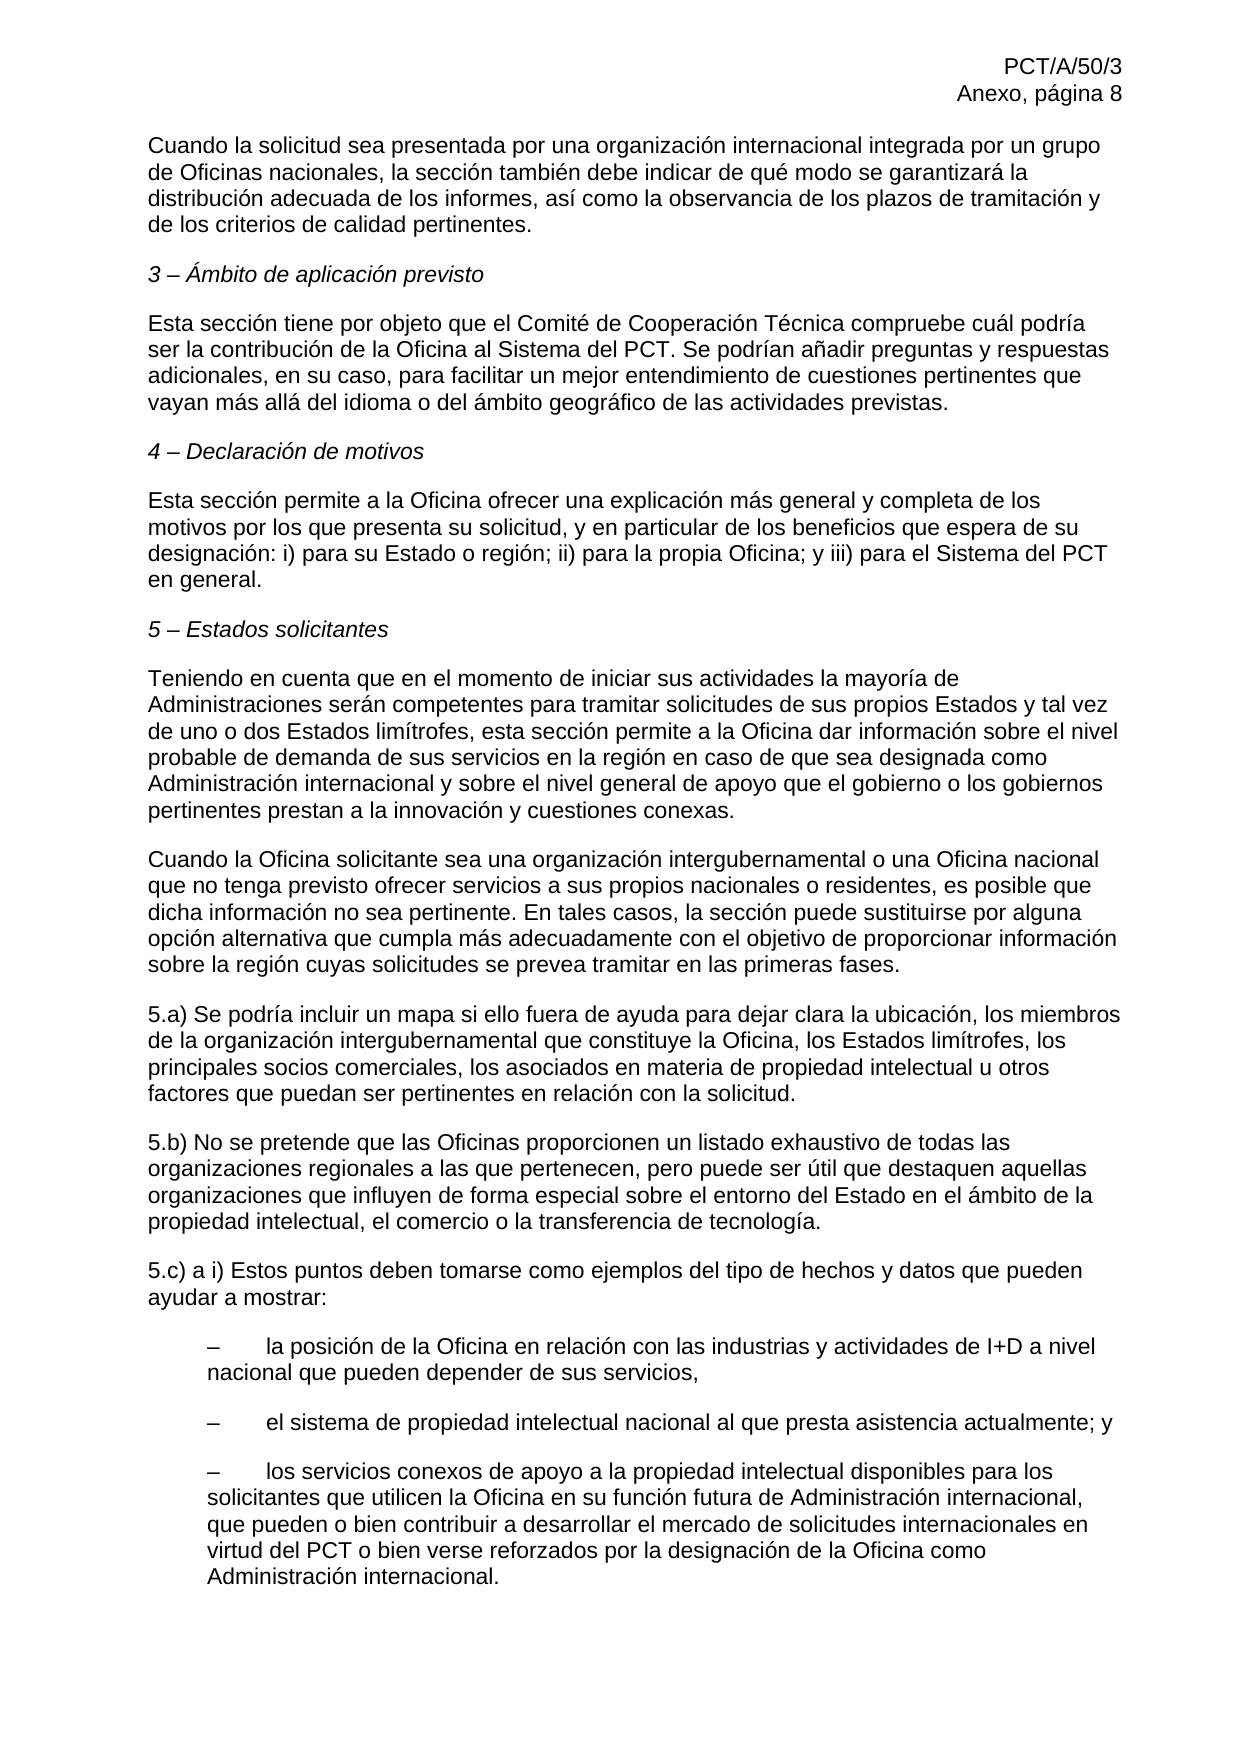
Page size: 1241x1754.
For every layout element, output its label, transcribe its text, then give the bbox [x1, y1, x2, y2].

subtitle 3 – Ámbito de aplicación previsto [148, 261, 1122, 287]
text Teniendo en cuenta que en el momento de iniciar sus actividades la mayoría de Administraciones serán competentes para tramitar solicitudes de sus propios Estados y tal vez de uno o dos Estados limítrofes, esta sección permite a la Oficina dar información sobre el nivel probable de demanda de sus servicios en la región en caso de que sea designada como Administración internacional y sobre el nivel general de apoyo que el gobierno o los gobiernos pertinentes prestan a la innovación y cuestiones conexas. [148, 665, 1122, 823]
text Esta sección tiene por objeto que el Comité de Cooperación Técnica compruebe cuál podría ser la contribución de la Oficina al Sistema del PCT. Se podrían añadir preguntas y respuestas adicionales, en su caso, para facilitar un mejor entendimiento de cuestiones pertinentes que vayan más allá del idioma o del ámbito geográfico de las actividades previstas. [148, 310, 1122, 415]
text – el sistema de propiedad intelectual nacional al que presta asistencia actualmente; y [148, 1409, 1122, 1435]
subtitle 4 – Declaración de motivos [148, 438, 1122, 464]
text 5.a) Se podría incluir un mapa si ello fuera de ayuda para dejar clara la ubicación, los miembros de la organización intergubernamental que constituye la Oficina, los Estados limítrofes, los principales socios comerciales, los asociados en materia de propiedad intelectual u otros factores que puedan ser pertinentes en relación con la solicitud. [148, 1001, 1122, 1106]
text Cuando la Oficina solicitante sea una organización intergubernamental o una Oficina nacional que no tenga previsto ofrecer servicios a sus propios nacionales o residentes, es posible que dicha información no sea pertinente. En tales casos, la sección puede sustituirse por alguna opción alternativa que cumpla más adecuadamente con el objetivo de proporcionar información sobre la región cuyas solicitudes se prevea tramitar en las primeras fases. [148, 846, 1122, 978]
text Cuando la solicitud sea presentada por una organización internacional integrada por un grupo de Oficinas nacionales, la sección también debe indicar de qué modo se garantizará la distribución adecuada de los informes, así como la observancia de los plazos de tramitación y de los criterios de calidad pertinentes. [148, 132, 1122, 238]
text 5.b) No se pretende que las Oficinas proporcionen un listado exhaustivo de todas las organizaciones regionales a las que pertenecen, pero puede ser útil que destaquen aquellas organizaciones que influyen de forma especial sobre el entorno del Estado en el ámbito de la propiedad intelectual, el comercio o la transferencia de tecnología. [148, 1129, 1122, 1234]
subtitle 5 – Estados solicitantes [148, 616, 1122, 642]
text – los servicios conexos de apoyo a la propiedad intelectual disponibles para los solicitantes que utilicen la Oficina en su función futura de Administración internacional, que pueden o bien contribuir a desarrollar el mercado de solicitudes internacionales en virtud del PCT o bien verse reforzados por la designación de la Oficina como Administración internacional. [148, 1458, 1122, 1590]
text 5.c) a i) Estos puntos deben tomarse como ejemplos del tipo de hechos y datos que pueden ayudar a mostrar: [148, 1257, 1122, 1310]
text – la posición de la Oficina en relación con las industrias y actividades de I+D a nivel nacional que pueden depender de sus servicios, [148, 1333, 1122, 1386]
text Esta sección permite a la Oficina ofrecer una explicación más general y completa de los motivos por los que presenta su solicitud, y en particular de los beneficios que espera de su designación: i) para su Estado o región; ii) para la propia Oficina; y iii) para el Sistema del PCT en general. [148, 487, 1122, 593]
